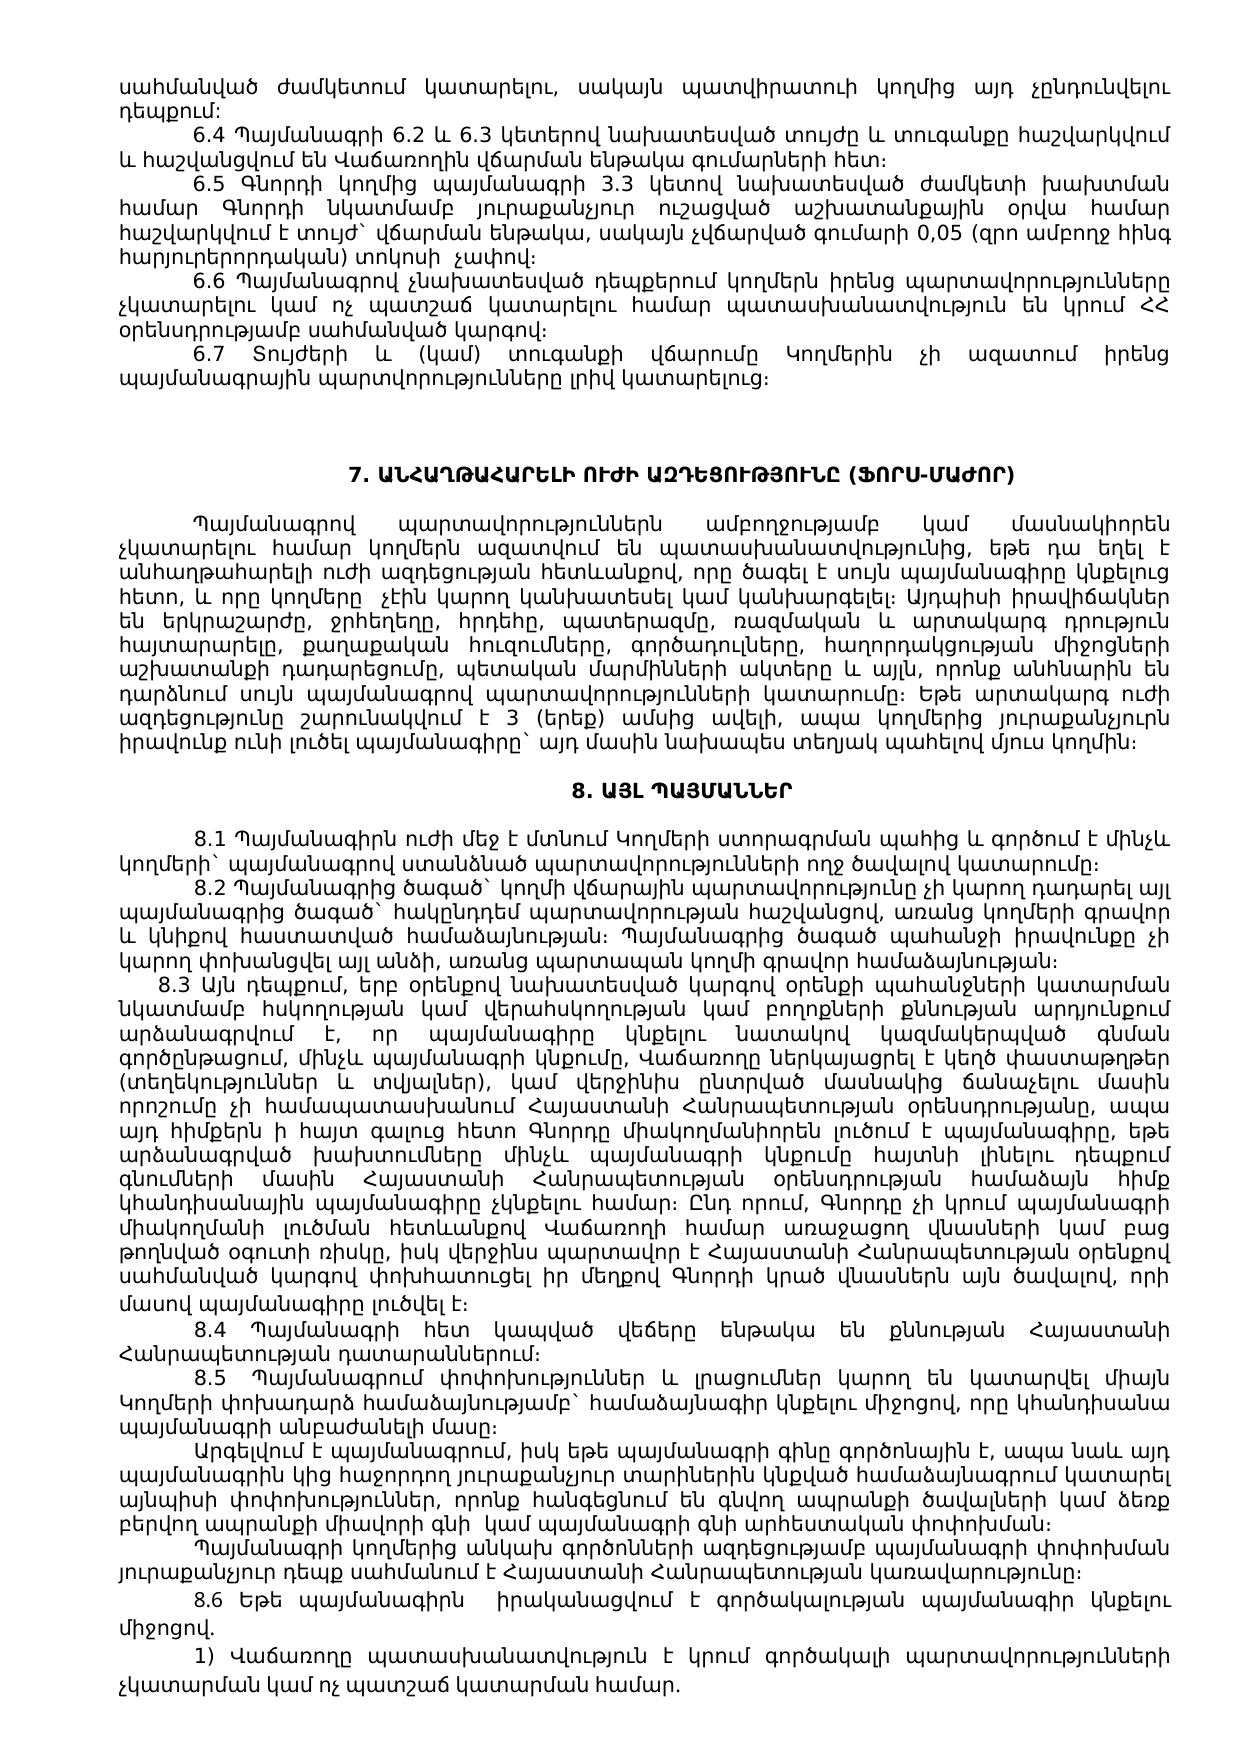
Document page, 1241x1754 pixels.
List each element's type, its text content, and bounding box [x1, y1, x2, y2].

text 7. ԱՆՀԱՂԹԱՀԱՐԵԼԻ ՈՒԺԻ ԱԶԴԵՑՈՒԹՅՈՒՆԸ (ՖՈՐՍ-ՄԱԺՈՐ) [118, 463, 1171, 488]
text 8. ԱՅԼ ՊԱՅՄԱՆՆԵՐ [118, 779, 1171, 803]
text 6.7 Տույժերի և (կամ) տուգանքի վճարումը Կողմերին չի ազատում իրենց պայմանագրային պարտվորությունները լրիվ կատարելուց։ [118, 342, 1171, 391]
text 8.6 Եթե պայմանագիրն իրականացվում է գործակալության պայմանագիր կնքելու միջոցով. [118, 1585, 1171, 1642]
text Արգելվում է պայմանագրում, իսկ եթե պայմանագրի գինը գործոնային է, ապա նաև այդ պայմանագրին կից հաջորդող յուրաքանչյուր տարիներին կնքված համաձայնագրում կատարել այնպիսի փոփոխություններ, որոնք հանգեցնում են գնվող ապրանքի ծավալների կամ ձեռք բերվող ապրանքի միավորի գնի կամ պայմանագրի գնի արհեստական փոփոխման։ [118, 1439, 1171, 1536]
text 6.4 Պայմանագրի 6.2 և 6.3 կետերով նախատեսված տույժը և տուգանքը հաշվարկվում և հաշվանցվում են Վաճառողին վճարման ենթակա գումարների հետ։ [118, 123, 1171, 172]
text Պայմանագրի կողմերից անկախ գործոնների ազդեցությամբ պայմանագրի փոփոխման յուրաքանչյուր դեպք սահմանում է Հայաստանի Հանրապետության կառավարությունը։ [118, 1536, 1171, 1585]
text 1) Վաճառողը պատասխանատվություն է կրում գործակալի պարտավորությունների չկատարման կամ ոչ պատշաճ կատարման համար. [118, 1642, 1171, 1698]
text 8.3 Այն դեպքում, երբ օրենքով նախատեսված կարգով օրենքի պահանջների կատարման նկատմամբ հսկողության կամ վերահսկողության կամ բողոքների քննության արդյունքում արձանագրվում է, որ պայմանագիրը կնքելու նատակով կազմակերպված գնման գործընթացում, մինչև պայմանագրի կնքումը, Վաճառողը ներկայացրել է կեղծ փաստաթղթեր (տեղեկություններ և տվյալներ), կամ վերջինիս ընտրված մասնակից ճանաչելու մասին որոշումը չի համապատասխանում Հայաստանի Հանրապետության օրենսդրությանը, ապա այդ հիմքերն ի հայտ գալուց հետո Գնորդը միակողմանիորեն լուծում է պայմանագիրը, եթե արձանագրված խախտումները մինչև պայմանագրի կնքումը հայտնի լինելու դեպքում գնումների մասին Հայաստանի Հանրապետության օրենսդրության համաձայն հիմք կհանդիսանային պայմանագիրը չկնքելու համար։ Ընդ որում, Գնորդը չի կրում պայմանագրի միակողմանի լուծման հետևանքով Վաճառողի համար առաջացող վնասների կամ բաց թողնված օգուտի ռիսկը, իսկ վերջինս պարտավոր է Հայաստանի Հանրապետության օրենքով սահմանված կարգով փոխհատուցել իր մեղքով Գնորդի կրած վնասներն այն ծավալով, որի մասով պայմանագիրը լուծվել է։ [118, 973, 1171, 1318]
text 8.4 Պայմանագրի հետ կապված վեճերը ենթակա են քննության Հայաստանի Հանրապետության դատարաններում։ [118, 1318, 1171, 1366]
text 8.5 Պայմանագրում փոփոխություններ և լրացումներ կարող են կատարվել միայն Կողմերի փոխադարձ համաձայնությամբ` համաձայնագիր կնքելու միջոցով, որը կհանդիսանա պայմանագրի անբաժանելի մասը։ [118, 1366, 1171, 1439]
text 6.6 Պայմանագրով չնախատեսված դեպքերում կողմերն իրենց պարտավորությունները չկատարելու կամ ոչ պատշաճ կատարելու համար պատասխանատվություն են կրում ՀՀ օրենսդրությամբ սահմանված կարգով։ [118, 269, 1171, 342]
text 6.5 Գնորդի կողմից պայմանագրի 3.3 կետով նախատեսված ժամկետի խախտման համար Գնորդի նկատմամբ յուրաքանչյուր ուշացված աշխատանքային օրվա համար հաշվարկվում է տույժ` վճարման ենթակա, սակայն չվճարված գումարի 0,05 (զրո ամբողջ հինգ հարյուրերորդական) տոկոսի չափով։ [118, 172, 1171, 269]
text 8.2 Պայմանագրից ծագած` կողմի վճարային պարտավորությունը չի կարող դադարել այլ պայմանագրից ծագած` հակընդդեմ պարտավորության հաշվանցով, առանց կողմերի գրավոր և կնիքով հաստատված համաձայնության։ Պայմանագրից ծագած պահանջի իրավունքը չի կարող փոխանցվել այլ անձի, առանց պարտապան կողմի գրավոր համաձայնության։ [118, 876, 1171, 973]
text Պայմանագրով պարտավորություններն ամբողջությամբ կամ մասնակիորեն չկատարելու համար կողմերն ազատվում են պատասխանատվությունից, եթե դա եղել է անհաղթահարելի ուժի ազդեցության հետևանքով, որը ծագել է սույն պայմանագիրը կնքելուց հետո, և որը կողմերը չէին կարող կանխատեսել կամ կանխարգելել։ Այդպիսի իրավիճակներ են երկրաշարժը, ջրհեղեղը, հրդեհը, պատերազմը, ռազմական և արտակարգ դրություն հայտարարելը, քաղաքական հուզումները, գործադուլները, հաղորդակցության միջոցների աշխատանքի դադարեցումը, պետական մարմինների ակտերը և այլն, որոնք անհնարին են դարձնում սույն պայմանագրով պարտավորությունների կատարումը։ Եթե արտակարգ ուժի ազդեցությունը շարունակվում է 3 (երեք) ամսից ավելի, ապա կողմերից յուրաքանչյուրն իրավունք ունի լուծել պայմանագիրը` այդ մասին նախապես տեղյակ պահելով մյուս կողմին։ [118, 512, 1171, 754]
text 8.1 Պայմանագիրն ուժի մեջ է մտնում Կողմերի ստորագրման պահից և գործում է մինչև կողմերի` պայմանագրով ստանձնած պարտավորությունների ողջ ծավալով կատարումը։ [118, 827, 1171, 876]
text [118, 75, 1171, 123]
